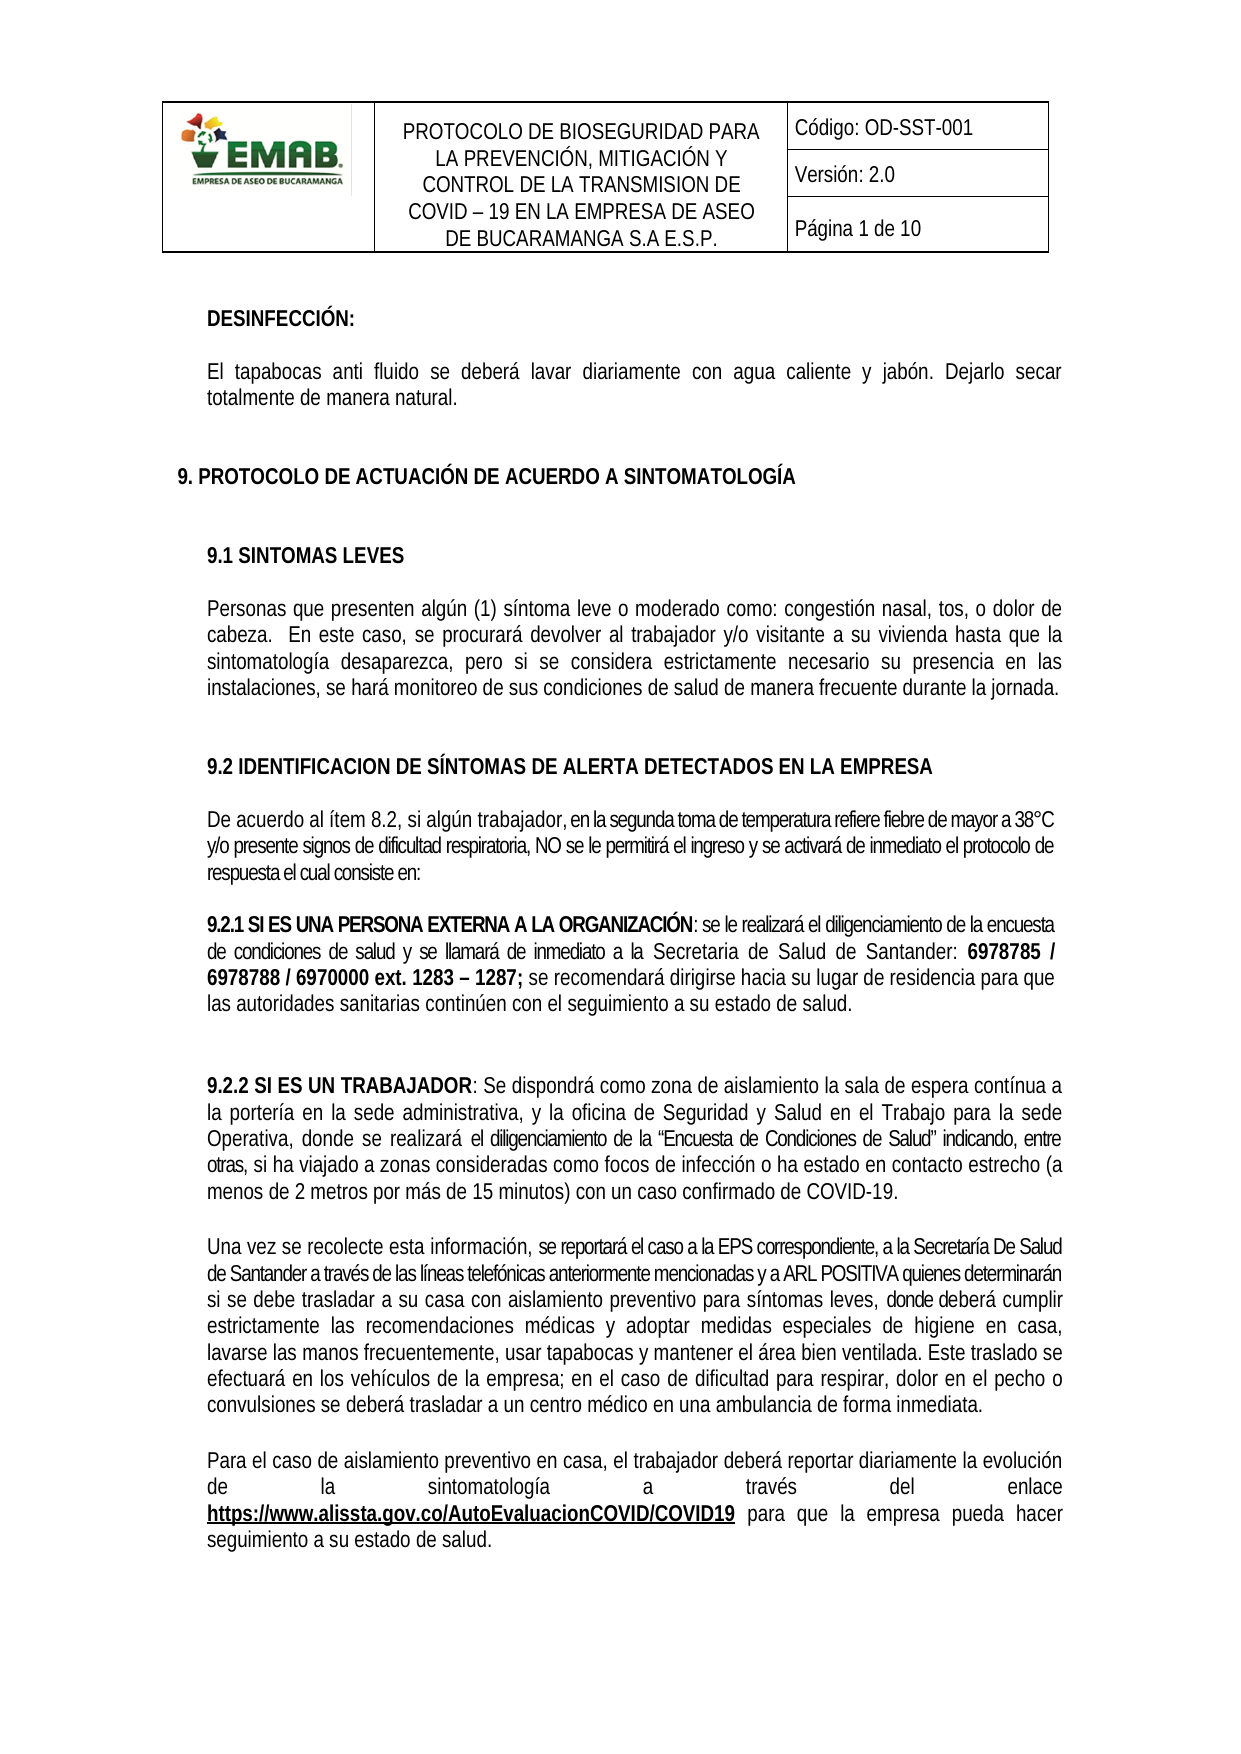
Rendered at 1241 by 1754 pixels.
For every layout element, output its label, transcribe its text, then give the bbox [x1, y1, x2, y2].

text Para el caso de aislamiento preventivo en casa, el trabajador deberá reportar diariamente la evolución de la sintomatología a través del enlace https://www.alissta.gov.co/AutoEvaluacionCOVID/COVID19 para que la empresa pueda hacer seguimiento a su estado de salud. [207, 1447, 1063, 1552]
text 9.2.2 SI ES UN TRABAJADOR: Se dispondrá como zona de aislamiento la sala de espera contínua a la portería en la sede administrativa, y la oficina de Seguridad y Salud en el Trabajo para la sede Operativa, donde se realizará el diligenciamiento de la “Encuesta de Condiciones de Salud” indicando, entre otras, si ha viajado a zonas consideradas como focos de infección o ha estado en contacto estrecho (a menos de 2 metros por más de 15 minutos) con un caso confirmado de COVID-19. [207, 1072, 1063, 1204]
list El tapabocas anti fluido se deberá lavar diariamente con agua caliente y jabón. Dejarlo secar totalmente de manera natural. [207, 358, 1063, 411]
text Personas que presenten algún (1) síntoma leve o moderado como: congestión nasal, tos, o dolor de cabeza. En este caso, se procurará devolver al trabajador y/o visitante a su vivienda hasta que la sintomatología desaparezca, pero si se considera estrictamente necesario su presencia en las instalaciones, se hará monitoreo de sus condiciones de salud de manera frecuente durante la jornada. [207, 595, 1063, 700]
text DESINFECCIÓN: [207, 305, 1063, 331]
text 9.1 SINTOMAS LEVES [207, 542, 1063, 569]
text Una vez se recolecte esta información, se reportará el caso a la EPS correspondiente, a la Secretaría De Salud de Santander a través de las líneas telefónicas anteriormente mencionadas y a ARL POSITIVA quienes determinarán si se debe trasladar a su casa con aislamiento preventivo para síntomas leves, donde deberá cumplir estrictamente las recomendaciones médicas y adoptar medidas especiales de higiene en casa, lavarse las manos frecuentemente, usar tapabocas y mantener el área bien ventilada. Este traslado se efectuará en los vehículos de la empresa; en el caso de dificultad para respirar, dolor en el pecho o convulsiones se deberá trasladar a un centro médico en una ambulancia de forma inmediata. [207, 1233, 1063, 1418]
text De acuerdo al ítem 8.2, si algún trabajador, en la segunda toma de temperatura refiere fiebre de mayor a 38°C y/o presente signos de dificultad respiratoria, NO se le permitirá el ingreso y se activará de inmediato el protocolo de respuesta el cual consiste en: [207, 806, 1055, 885]
text 9. PROTOCOLO DE ACTUACIÓN DE ACUERDO A SINTOMATOLOGÍA [177, 463, 1063, 489]
picture [173, 104, 352, 196]
text 9.2.1 SI ES UNA PERSONA EXTERNA A LA ORGANIZACIÓN: se le realizará el diligenciamiento de la encuesta de condiciones de salud y se llamará de inmediato a la Secretaria de Salud de Santander: 6978785 / 6978788 / 6970000 ext. 1283 – 1287; se recomendará dirigirse hacia su lugar de residencia para que las autoridades sanitarias continúen con el seguimiento a su estado de salud. [207, 911, 1055, 1017]
text 9.2 IDENTIFICACION DE SÍNTOMAS DE ALERTA DETECTADOS EN LA EMPRESA [207, 753, 1063, 779]
